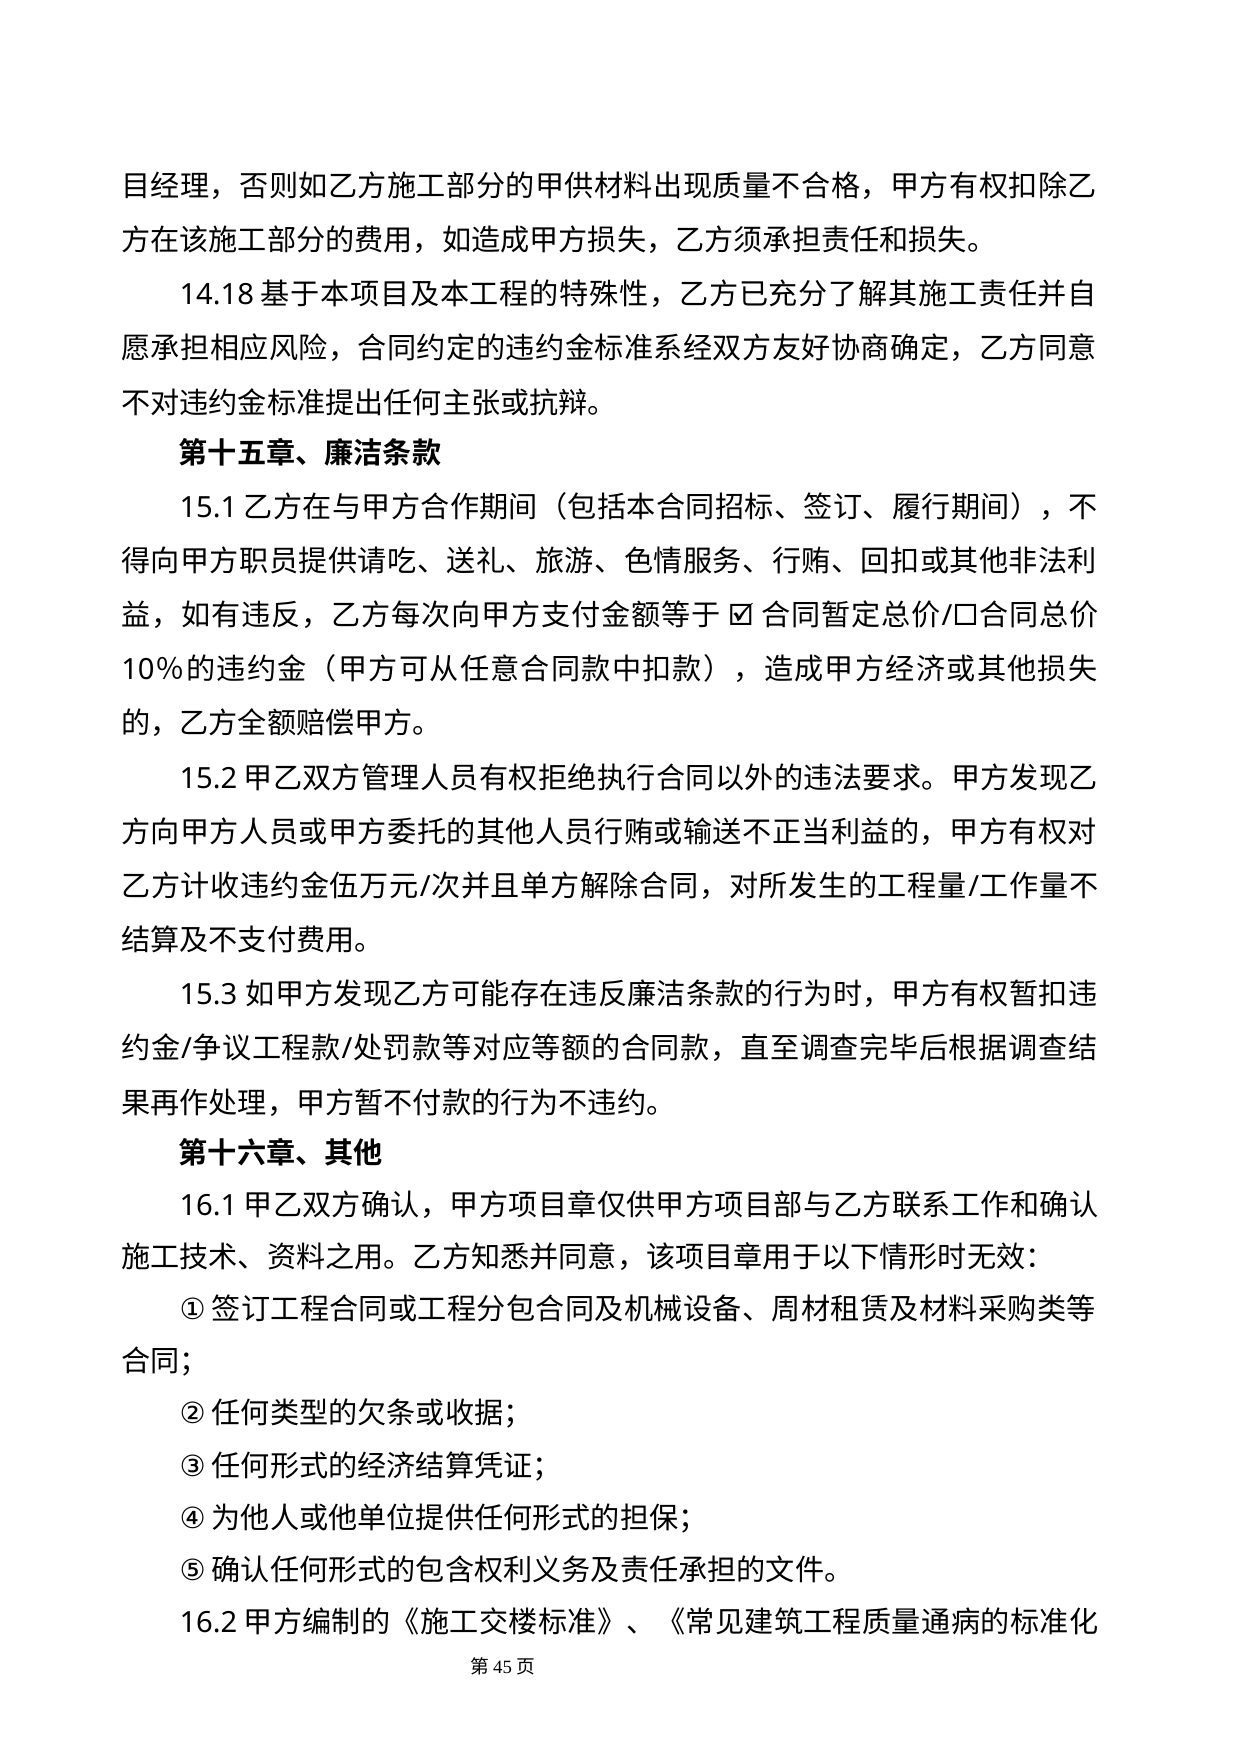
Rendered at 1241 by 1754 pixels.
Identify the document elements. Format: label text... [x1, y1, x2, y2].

text ②任何类型的欠条或收据； [121, 1382, 1098, 1434]
text 14.18基于本项目及本工程的特殊性，乙方已充分了解其施工责任并自愿承担相应风险，合同约定的违约金标准系经双方友好协商确定，乙方同意不对违约金标准提出任何主张或抗辩。 [121, 261, 1098, 424]
text ④为他人或他单位提供任何形式的担保； [121, 1486, 1098, 1538]
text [121, 153, 1098, 261]
text 15.1乙方在与甲方合作期间（包括本合同招标、签订、履行期间），不得向甲方职员提供请吃、送礼、旅游、色情服务、行贿、回扣或其他非法利益，如有违反，乙方每次向甲方支付金额等于合同暂定总价/合同总价10％的违约金（甲方可从任意合同款中扣款），造成甲方经济或其他损失的，乙方全额赔偿甲方。 [121, 474, 1098, 745]
text ⑤确认任何形式的包含权利义务及责任承担的文件。 [121, 1538, 1098, 1591]
text ③任何形式的经济结算凭证； [121, 1434, 1098, 1486]
text 第十五章、廉洁条款 [120, 424, 1098, 474]
text 15.3 如甲方发现乙方可能存在违反廉洁条款的行为时，甲方有权暂扣违约金/争议工程款/处罚款等对应等额的合同款，直至调查完毕后根据调查结果再作处理，甲方暂不付款的行为不违约。 [121, 961, 1098, 1124]
text 16.1甲乙双方确认，甲方项目章仅供甲方项目部与乙方联系工作和确认施工技术、资料之用。乙方知悉并同意，该项目章用于以下情形时无效： [121, 1174, 1098, 1278]
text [121, 1591, 1098, 1643]
text 15.2甲乙双方管理人员有权拒绝执行合同以外的违法要求。甲方发现乙方向甲方人员或甲方委托的其他人员行贿或输送不正当利益的，甲方有权对乙方计收违约金伍万元/次并且单方解除合同，对所发生的工程量/工作量不结算及不支付费用。 [121, 745, 1098, 961]
text ①签订工程合同或工程分包合同及机械设备、周材租赁及材料采购类等合同； [121, 1278, 1098, 1382]
text 第十六章、其他 [120, 1124, 1098, 1174]
